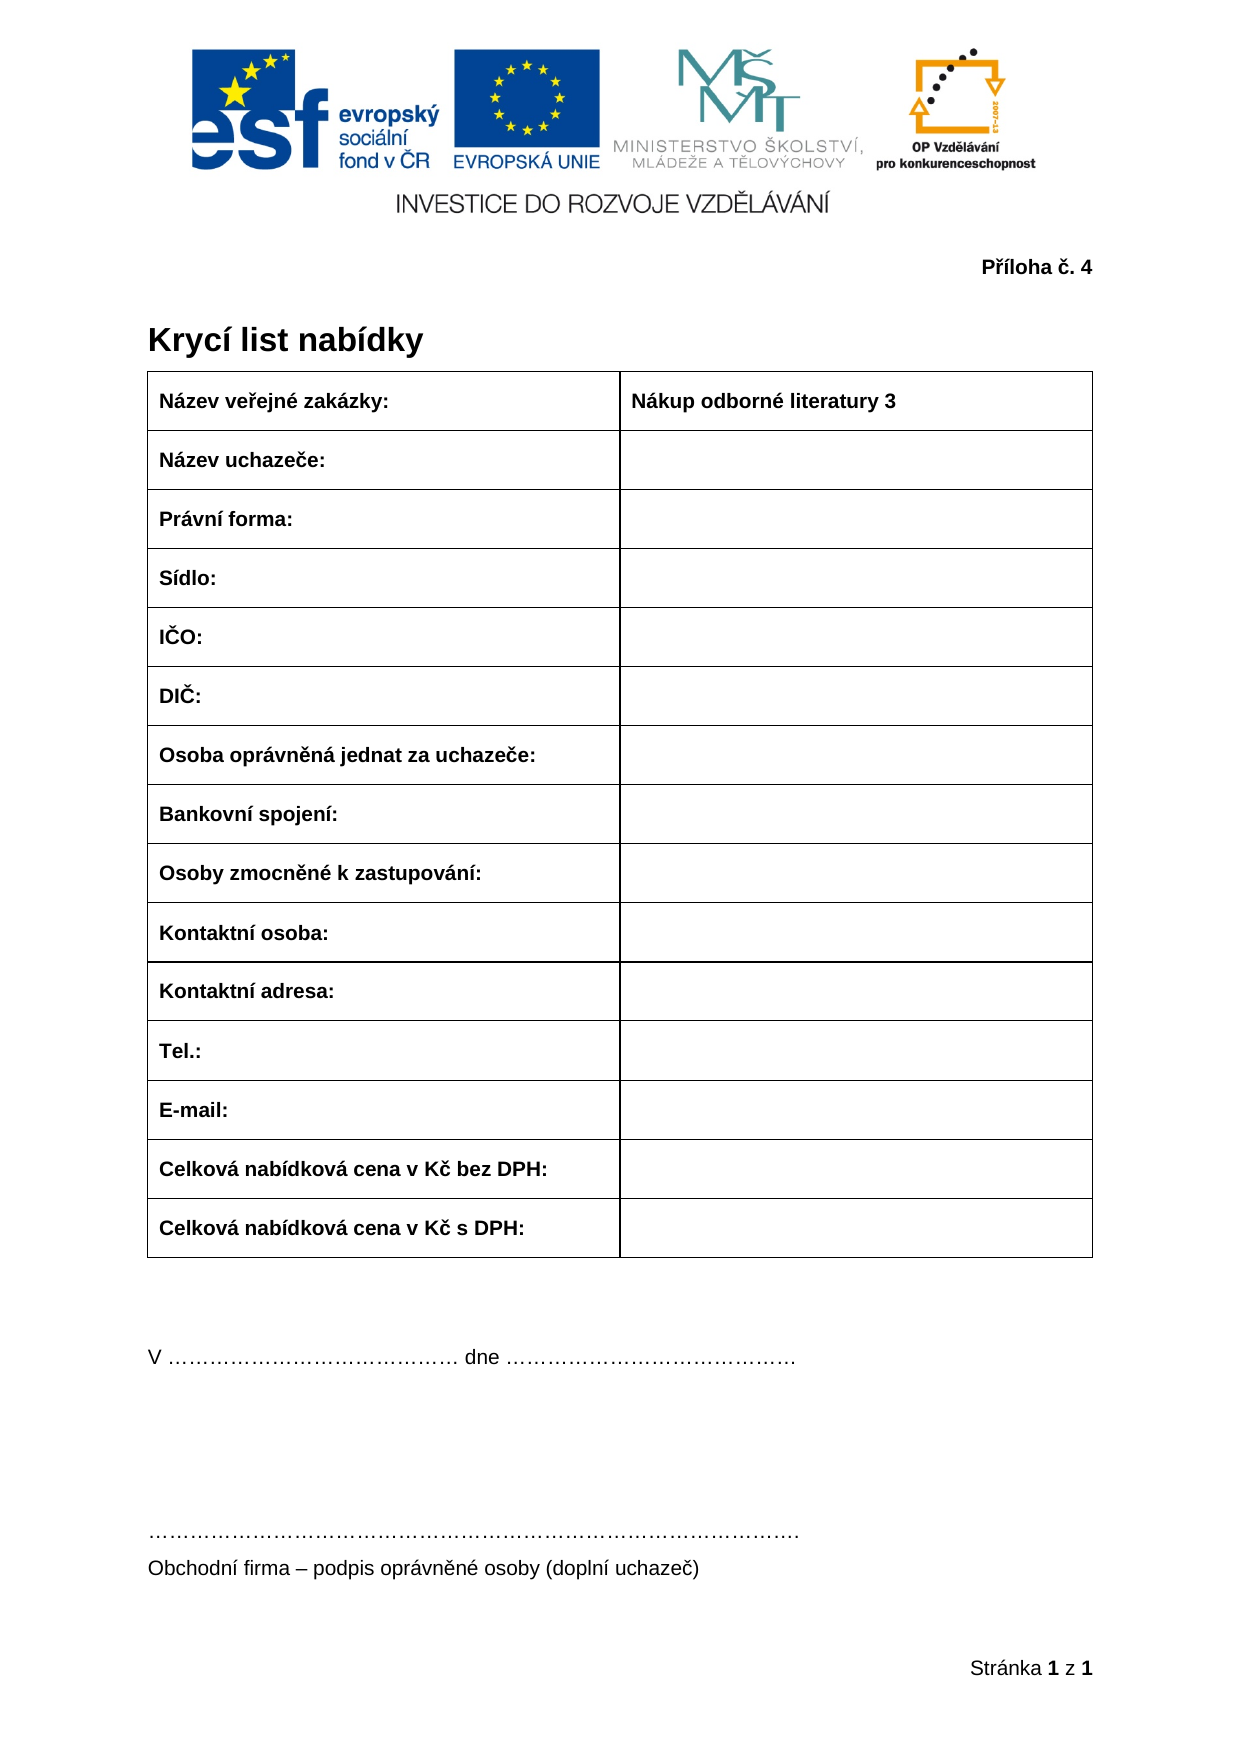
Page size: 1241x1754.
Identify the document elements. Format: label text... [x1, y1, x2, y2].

table_cell Kontaktní osoba: [148, 903, 619, 961]
table_cell [621, 608, 1092, 666]
table_cell [621, 549, 1092, 607]
table_cell [621, 1140, 1092, 1198]
text Krycí list nabídky [148, 320, 1092, 358]
text V …………………………………… dne …………………………………… [148, 1345, 1092, 1369]
table_cell DIČ: [148, 667, 619, 725]
table_cell Bankovní spojení: [148, 785, 619, 843]
table_cell [621, 490, 1092, 548]
table_cell Celková nabídková cena v Kč s DPH: [148, 1199, 619, 1257]
table_cell IČO: [148, 608, 619, 666]
table_header Název veřejné zakázky: [148, 372, 619, 430]
table_cell Kontaktní adresa: [148, 963, 619, 1020]
table_cell [621, 785, 1092, 843]
table_cell Právní forma: [148, 490, 619, 548]
table_header Nákup odborné literatury 3 [621, 372, 1092, 430]
table_cell [621, 903, 1092, 961]
table_cell Název uchazeče: [148, 431, 619, 489]
table_cell Osoba oprávněná jednat za uchazeče: [148, 726, 619, 784]
table_cell [621, 667, 1092, 725]
table_cell [621, 963, 1092, 1020]
text Příloha č. 4 [148, 255, 1092, 279]
text …………………………………………………………………………………. [148, 1519, 1092, 1543]
table_cell Osoby zmocněné k zastupování: [148, 844, 619, 902]
table_cell Celková nabídková cena v Kč bez DPH: [148, 1140, 619, 1198]
table_cell Tel.: [148, 1021, 619, 1079]
picture [147, 11, 1093, 243]
table_cell E-mail: [148, 1081, 619, 1138]
table_cell [621, 1021, 1092, 1079]
table_cell [621, 431, 1092, 489]
table_cell [621, 726, 1092, 784]
text Obchodní firma – podpis oprávněné osoby (doplní uchazeč) [148, 1556, 1092, 1579]
table_cell Sídlo: [148, 549, 619, 607]
table_cell [621, 1081, 1092, 1138]
table_cell [621, 844, 1092, 902]
table_cell [621, 1199, 1092, 1257]
